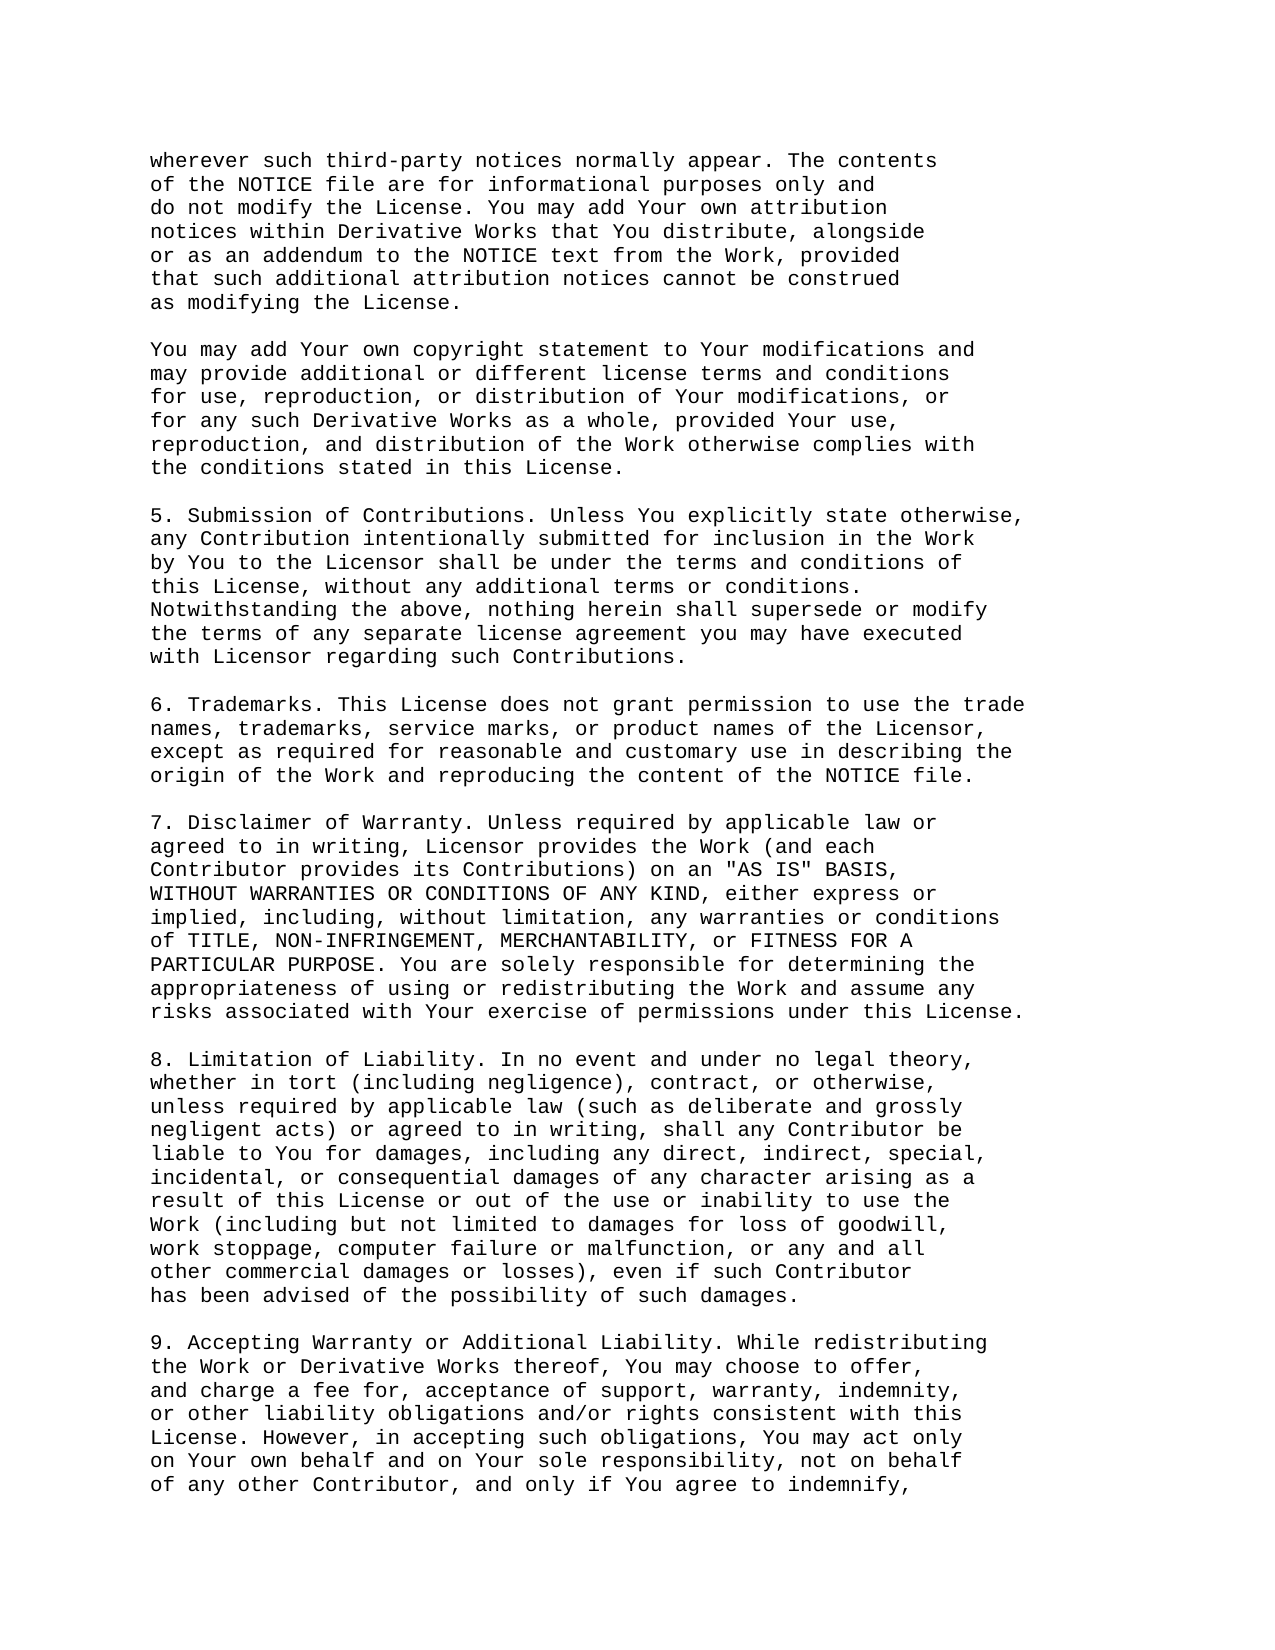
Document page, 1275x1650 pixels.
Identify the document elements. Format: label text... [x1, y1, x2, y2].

text PARTICULAR PURPOSE. You are solely responsible for determining the [150, 954, 1125, 978]
text reproduction, and distribution of the Work otherwise complies with [150, 434, 1125, 457]
text may provide additional or different license terms and conditions [150, 363, 1125, 386]
text whether in tort (including negligence), contract, or otherwise, [150, 1072, 1125, 1096]
text the conditions stated in this License. [150, 457, 1125, 481]
text this License, without any additional terms or conditions. [150, 576, 1125, 599]
text that such additional attribution notices cannot be construed [150, 268, 1125, 292]
text work stoppage, computer failure or malfunction, or any and all [150, 1238, 1125, 1261]
text Notwithstanding the above, nothing herein shall supersede or modify [150, 599, 1125, 623]
text risks associated with Your exercise of permissions under this License. [150, 1001, 1125, 1025]
text 9. Accepting Warranty or Additional Liability. While redistributing [150, 1332, 1125, 1356]
text for any such Derivative Works as a whole, provided Your use, [150, 410, 1125, 434]
text Contributor provides its Contributions) on an "AS IS" BASIS, [150, 859, 1125, 883]
text and charge a fee for, acceptance of support, warranty, indemnity, [150, 1379, 1125, 1403]
text of TITLE, NON-INFRINGEMENT, MERCHANTABILITY, or FITNESS FOR A [150, 930, 1125, 954]
text Work (including but not limited to damages for loss of goodwill, [150, 1214, 1125, 1238]
text or other liability obligations and/or rights consistent with this [150, 1403, 1125, 1427]
text appropriateness of using or redistributing the Work and assume any [150, 978, 1125, 1001]
text incidental, or consequential damages of any character arising as a [150, 1167, 1125, 1190]
text of any other Contributor, and only if You agree to indemnify, [150, 1474, 1125, 1498]
text 6. Trademarks. This License does not grant permission to use the trade [150, 694, 1125, 717]
text 5. Submission of Contributions. Unless You explicitly state otherwise, [150, 505, 1125, 528]
text names, trademarks, service marks, or product names of the Licensor, [150, 717, 1125, 741]
text has been advised of the possibility of such damages. [150, 1285, 1125, 1309]
text of the NOTICE file are for informational purposes only and [150, 174, 1125, 197]
text for use, reproduction, or distribution of Your modifications, or [150, 386, 1125, 410]
text as modifying the License. [150, 292, 1125, 316]
text License. However, in accepting such obligations, You may act only [150, 1427, 1125, 1451]
text origin of the Work and reproducing the content of the NOTICE file. [150, 765, 1125, 788]
text other commercial damages or losses), even if such Contributor [150, 1261, 1125, 1285]
text negligent acts) or agreed to in writing, shall any Contributor be [150, 1119, 1125, 1143]
text 7. Disclaimer of Warranty. Unless required by applicable law or [150, 812, 1125, 836]
text You may add Your own copyright statement to Your modifications and [150, 339, 1125, 363]
text on Your own behalf and on Your sole responsibility, not on behalf [150, 1451, 1125, 1474]
text agreed to in writing, Licensor provides the Work (and each [150, 836, 1125, 859]
text notices within Derivative Works that You distribute, alongside [150, 221, 1125, 244]
text do not modify the License. You may add Your own attribution [150, 197, 1125, 221]
text or as an addendum to the NOTICE text from the Work, provided [150, 244, 1125, 268]
text unless required by applicable law (such as deliberate and grossly [150, 1096, 1125, 1119]
text the Work or Derivative Works thereof, You may choose to offer, [150, 1356, 1125, 1379]
text with Licensor regarding such Contributions. [150, 647, 1125, 670]
text the terms of any separate license agreement you may have executed [150, 623, 1125, 647]
text result of this License or out of the use or inability to use the [150, 1190, 1125, 1214]
text WITHOUT WARRANTIES OR CONDITIONS OF ANY KIND, either express or [150, 883, 1125, 907]
text wherever such third-party notices normally appear. The contents [150, 150, 1125, 174]
text 8. Limitation of Liability. In no event and under no legal theory, [150, 1048, 1125, 1072]
text implied, including, without limitation, any warranties or conditions [150, 907, 1125, 930]
text liable to You for damages, including any direct, indirect, special, [150, 1143, 1125, 1167]
text any Contribution intentionally submitted for inclusion in the Work [150, 528, 1125, 552]
text by You to the Licensor shall be under the terms and conditions of [150, 552, 1125, 576]
text except as required for reasonable and customary use in describing the [150, 741, 1125, 765]
